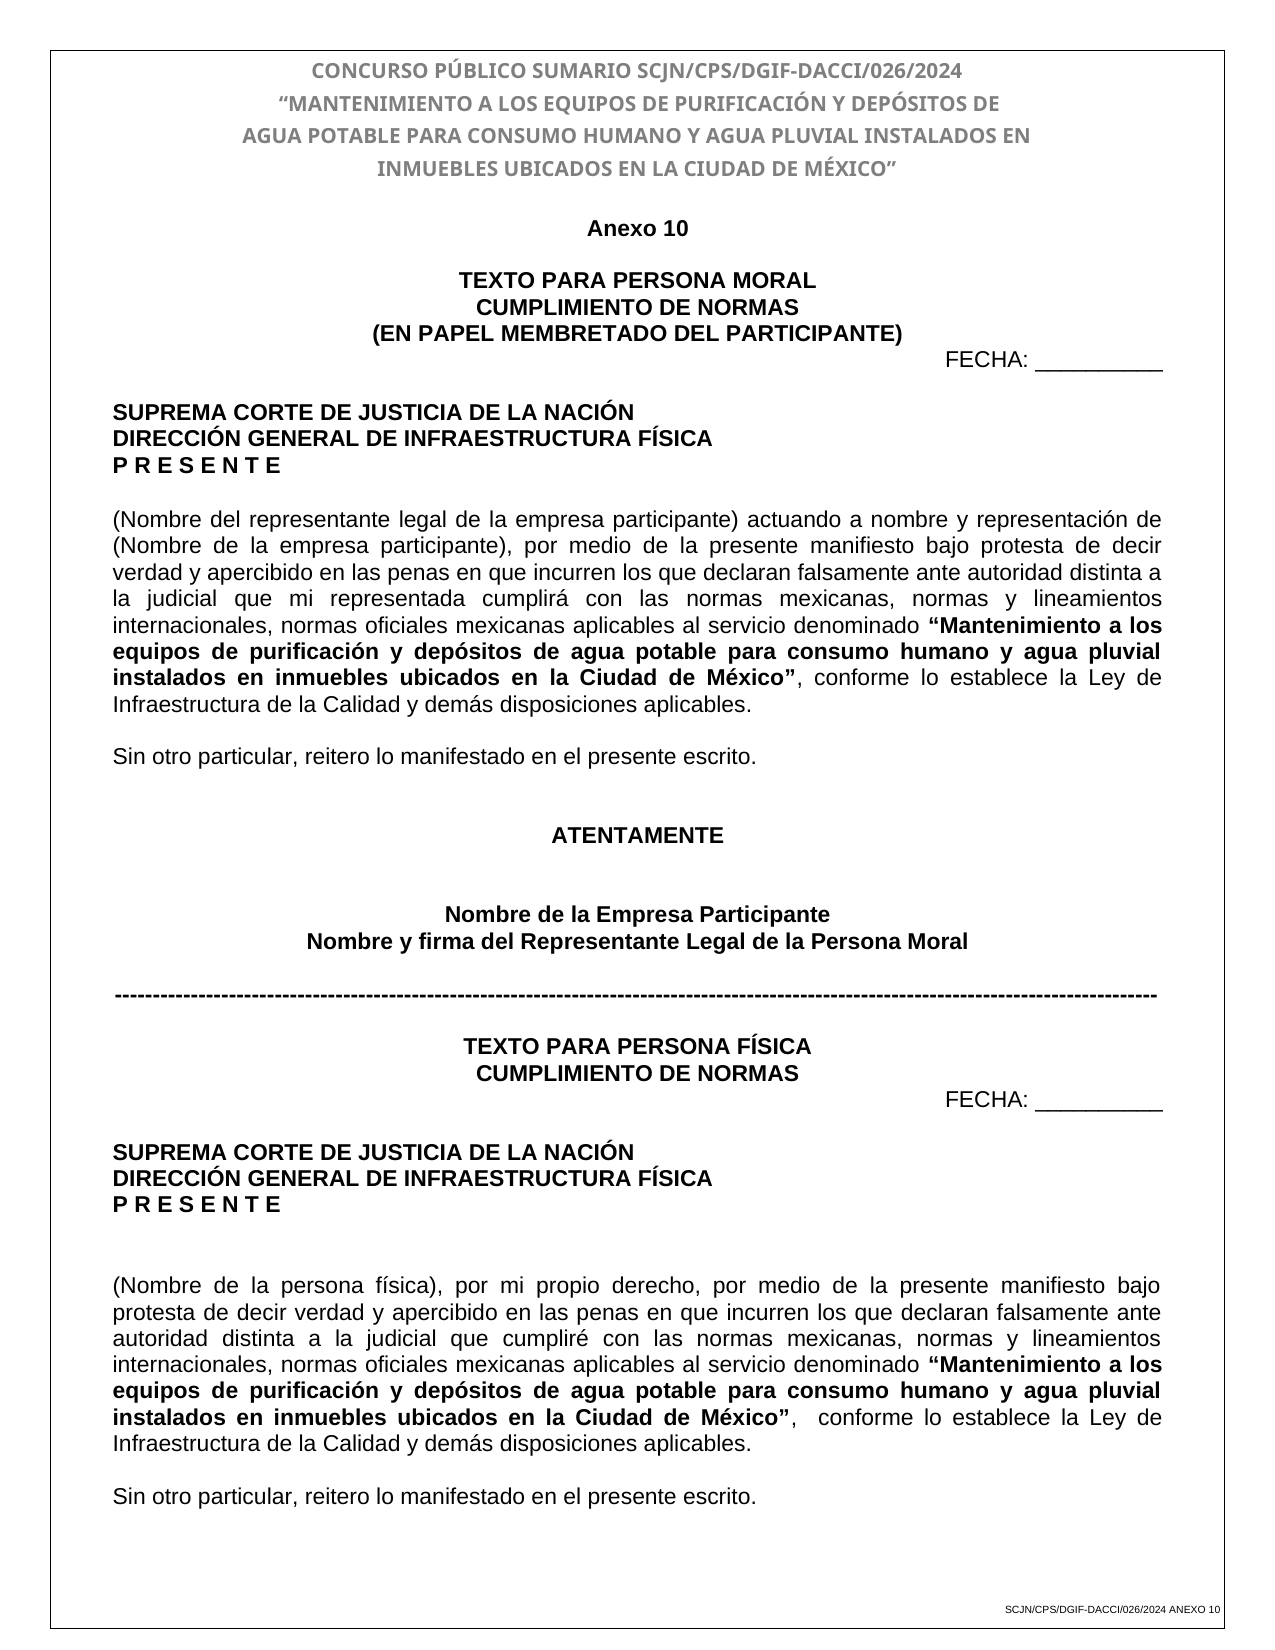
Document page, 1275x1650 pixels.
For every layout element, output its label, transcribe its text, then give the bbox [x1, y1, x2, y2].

text DIRECCIÓN GENERAL DE INFRAESTRUCTURA FÍSICA [112, 1165, 1162, 1191]
text FECHA: __________ [112, 346, 1162, 373]
text ----------------------------------------------------------------------------------------------------------------------------------------- [112, 981, 1162, 1007]
text DIRECCIÓN GENERAL DE INFRAESTRUCTURA FÍSICA [112, 425, 1162, 452]
text P R E S E N T E [112, 1191, 1162, 1218]
text ATENTAMENTE [112, 822, 1162, 849]
text Sin otro particular, reitero lo manifestado en el presente escrito. [112, 1483, 1162, 1509]
text Nombre de la Empresa Participante [112, 901, 1162, 928]
text Nombre y firma del Representante Legal de la Persona Moral [112, 928, 1162, 954]
text Sin otro particular, reitero lo manifestado en el presente escrito. [112, 743, 1162, 770]
text FECHA: __________ [112, 1086, 1162, 1112]
text TEXTO PARA PERSONA MORAL [112, 267, 1162, 294]
text P R E S E N T E [112, 452, 1162, 478]
text TEXTO PARA PERSONA FÍSICA [112, 1033, 1162, 1059]
text Anexo 10 [112, 214, 1162, 241]
text SUPREMA CORTE DE JUSTICIA DE LA NACIÓN [112, 399, 1162, 425]
text (EN PAPEL MEMBRETADO DEL PARTICIPANTE) [112, 320, 1162, 346]
text (Nombre del representante legal de la empresa participante) actuando a nombre y representación de (Nombre de la empresa participante), por medio de la presente manifiesto bajo protesta de decir verdad y apercibido en las penas en que incurren los que declaran falsamente ante autoridad distinta a la judicial que mi representada cumplirá con las normas mexicanas, normas y lineamientos internacionales, normas oficiales mexicanas aplicables al servicio denominado “Mantenimiento a los equipos de purificación y depósitos de agua potable para consumo humano y agua pluvial instalados en inmuebles ubicados en la Ciudad de México”, conforme lo establece la Ley de Infraestructura de la Calidad y demás disposiciones aplicables. [112, 506, 1162, 717]
text CUMPLIMIENTO DE NORMAS [112, 1059, 1162, 1086]
text (Nombre de la persona física), por mi propio derecho, por medio de la presente manifiesto bajo protesta de decir verdad y apercibido en las penas en que incurren los que declaran falsamente ante autoridad distinta a la judicial que cumpliré con las normas mexicanas, normas y lineamientos internacionales, normas oficiales mexicanas aplicables al servicio denominado “Mantenimiento a los equipos de purificación y depósitos de agua potable para consumo humano y agua pluvial instalados en inmuebles ubicados en la Ciudad de México”, conforme lo establece la Ley de Infraestructura de la Calidad y demás disposiciones aplicables. [112, 1272, 1162, 1457]
text SUPREMA CORTE DE JUSTICIA DE LA NACIÓN [112, 1139, 1162, 1165]
text CUMPLIMIENTO DE NORMAS [112, 294, 1162, 320]
